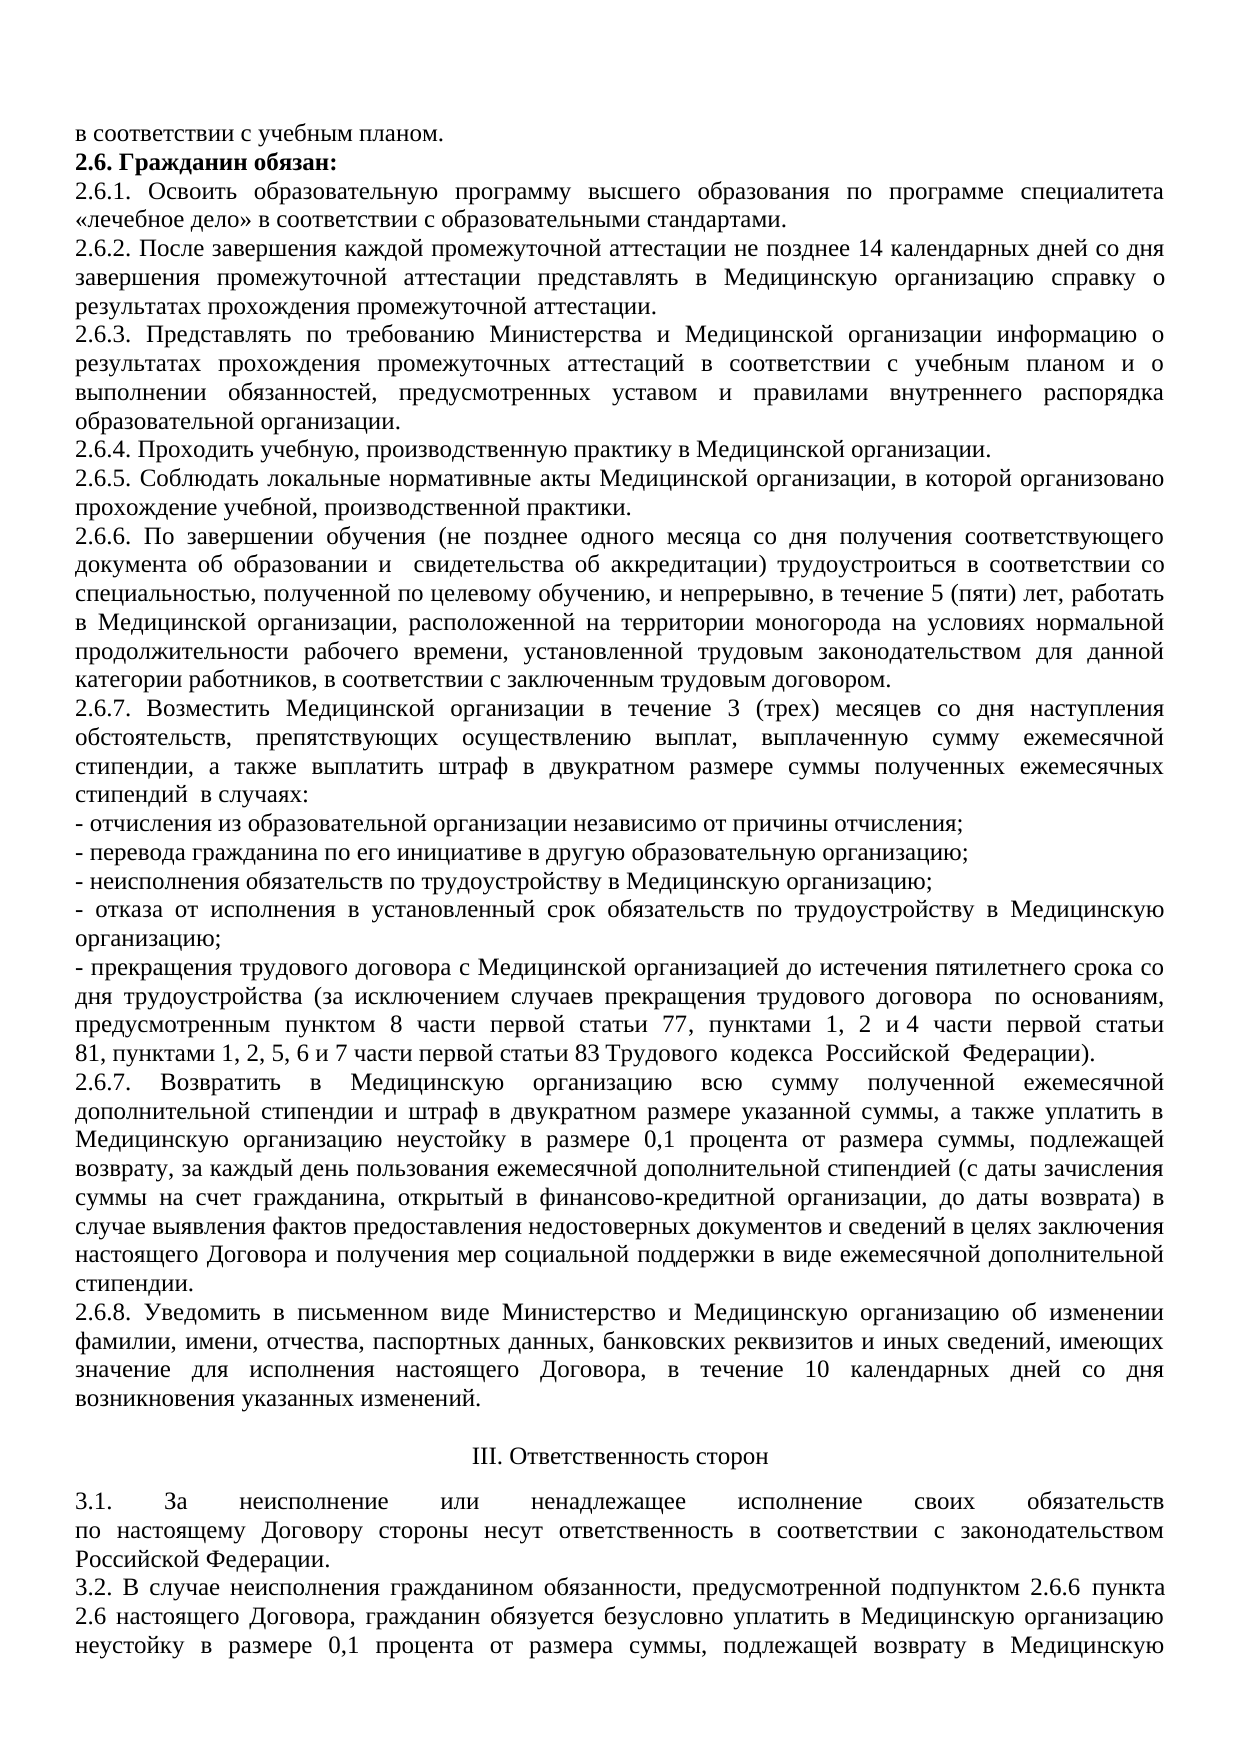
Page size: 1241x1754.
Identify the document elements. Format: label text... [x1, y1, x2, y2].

text 2.6.7. Возместить Медицинской организации в течение 3 (трех) месяцев со дня наступления обстоятельств, препятствующих осуществлению выплат, выплаченную сумму ежемесячной стипендии, а также выплатить штраф в двукратном размере суммы полученных ежемесячных стипендий в случаях: [75, 693, 1165, 808]
text 2.6.7. Возвратить в Медицинскую организацию всю сумму полученной ежемесячной дополнительной стипендии и штраф в двукратном размере указанной суммы, а также уплатить в Медицинскую организацию неустойку в размере 0,1 процента от размера суммы, подлежащей возврату, за каждый день пользования ежемесячной дополнительной стипендией (с даты зачисления суммы на счет гражданина, открытый в финансово-кредитной организации, до даты возврата) в случае выявления фактов предоставления недостоверных документов и сведений в целях заключения настоящего Договора и получения мер социальной поддержки в виде ежемесячной дополнительной стипендии. [75, 1067, 1165, 1297]
text - отчисления из образовательной организации независимо от причины отчисления; [75, 808, 1165, 837]
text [75, 118, 1165, 147]
text 2.6.1. Освоить образовательную программу высшего образования по программе специалитета «лечебное дело» в соответствии с образовательными стандартами. [75, 176, 1165, 233]
text - неисполнения обязательств по трудоустройству в Медицинскую организацию; [75, 866, 1165, 894]
text - отказа от исполнения в установленный срок обязательств по трудоустройству в Медицинскую организацию; [75, 894, 1165, 952]
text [75, 1572, 1165, 1659]
text 2.6.8. Уведомить в письменном виде Министерство и Медицинскую организацию об изменении фамилии, имени, отчества, паспортных данных, банковских реквизитов и иных сведений, имеющих значение для исполнения настоящего Договора, в течение 10 календарных дней со дня возникновения указанных изменений. [75, 1297, 1165, 1412]
text 2.6.4. Проходить учебную, производственную практику в Медицинской организации. [75, 434, 1165, 463]
text - перевода гражданина по его инициативе в другую образовательную организацию; [75, 837, 1165, 866]
text 2.6.2. После завершения каждой промежуточной аттестации не позднее 14 календарных дней со дня завершения промежуточной аттестации представлять в Медицинскую организацию справку о результатах прохождения промежуточной аттестации. [75, 233, 1165, 319]
text - прекращения трудового договора с Медицинской организацией до истечения пятилетнего срока со дня трудоустройства (за исключением случаев прекращения трудового договора по основаниям, предусмотренным пунктом 8 части первой статьи 77, пунктами 1, 2 и 4 части первой статьи 81, пунктами 1, 2, 5, 6 и 7 части первой статьи 83 Трудового кодекса Российской Федерации). [75, 952, 1165, 1067]
text III. Ответственность сторон [75, 1441, 1165, 1469]
text 2.6.5. Соблюдать локальные нормативные акты Медицинской организации, в которой организовано прохождение учебной, производственной практики. [75, 463, 1165, 521]
text 2.6.6. По завершении обучения (не позднее одного месяца со дня получения соответствующего документа об образовании и свидетельства об аккредитации) трудоустроиться в соответствии со специальностью, полученной по целевому обучению, и непрерывно, в течение 5 (пяти) лет, работать в Медицинской организации, расположенной на территории моногорода на условиях нормальной продолжительности рабочего времени, установленной трудовым законодательством для данной категории работников, в соответствии с заключенным трудовым договором. [75, 521, 1165, 693]
text 2.6.3. Представлять по требованию Министерства и Медицинской организации информацию о результатах прохождения промежуточных аттестаций в соответствии с учебным планом и о выполнении обязанностей, предусмотренных уставом и правилами внутреннего распорядка образовательной организации. [75, 319, 1165, 434]
text 2.6. Гражданин обязан: [75, 147, 1165, 176]
text 3.1. За неисполнение или ненадлежащее исполнение своих обязательств по настоящему Договору стороны несут ответственность в соответствии с законодательством Российской Федерации. [75, 1486, 1165, 1572]
